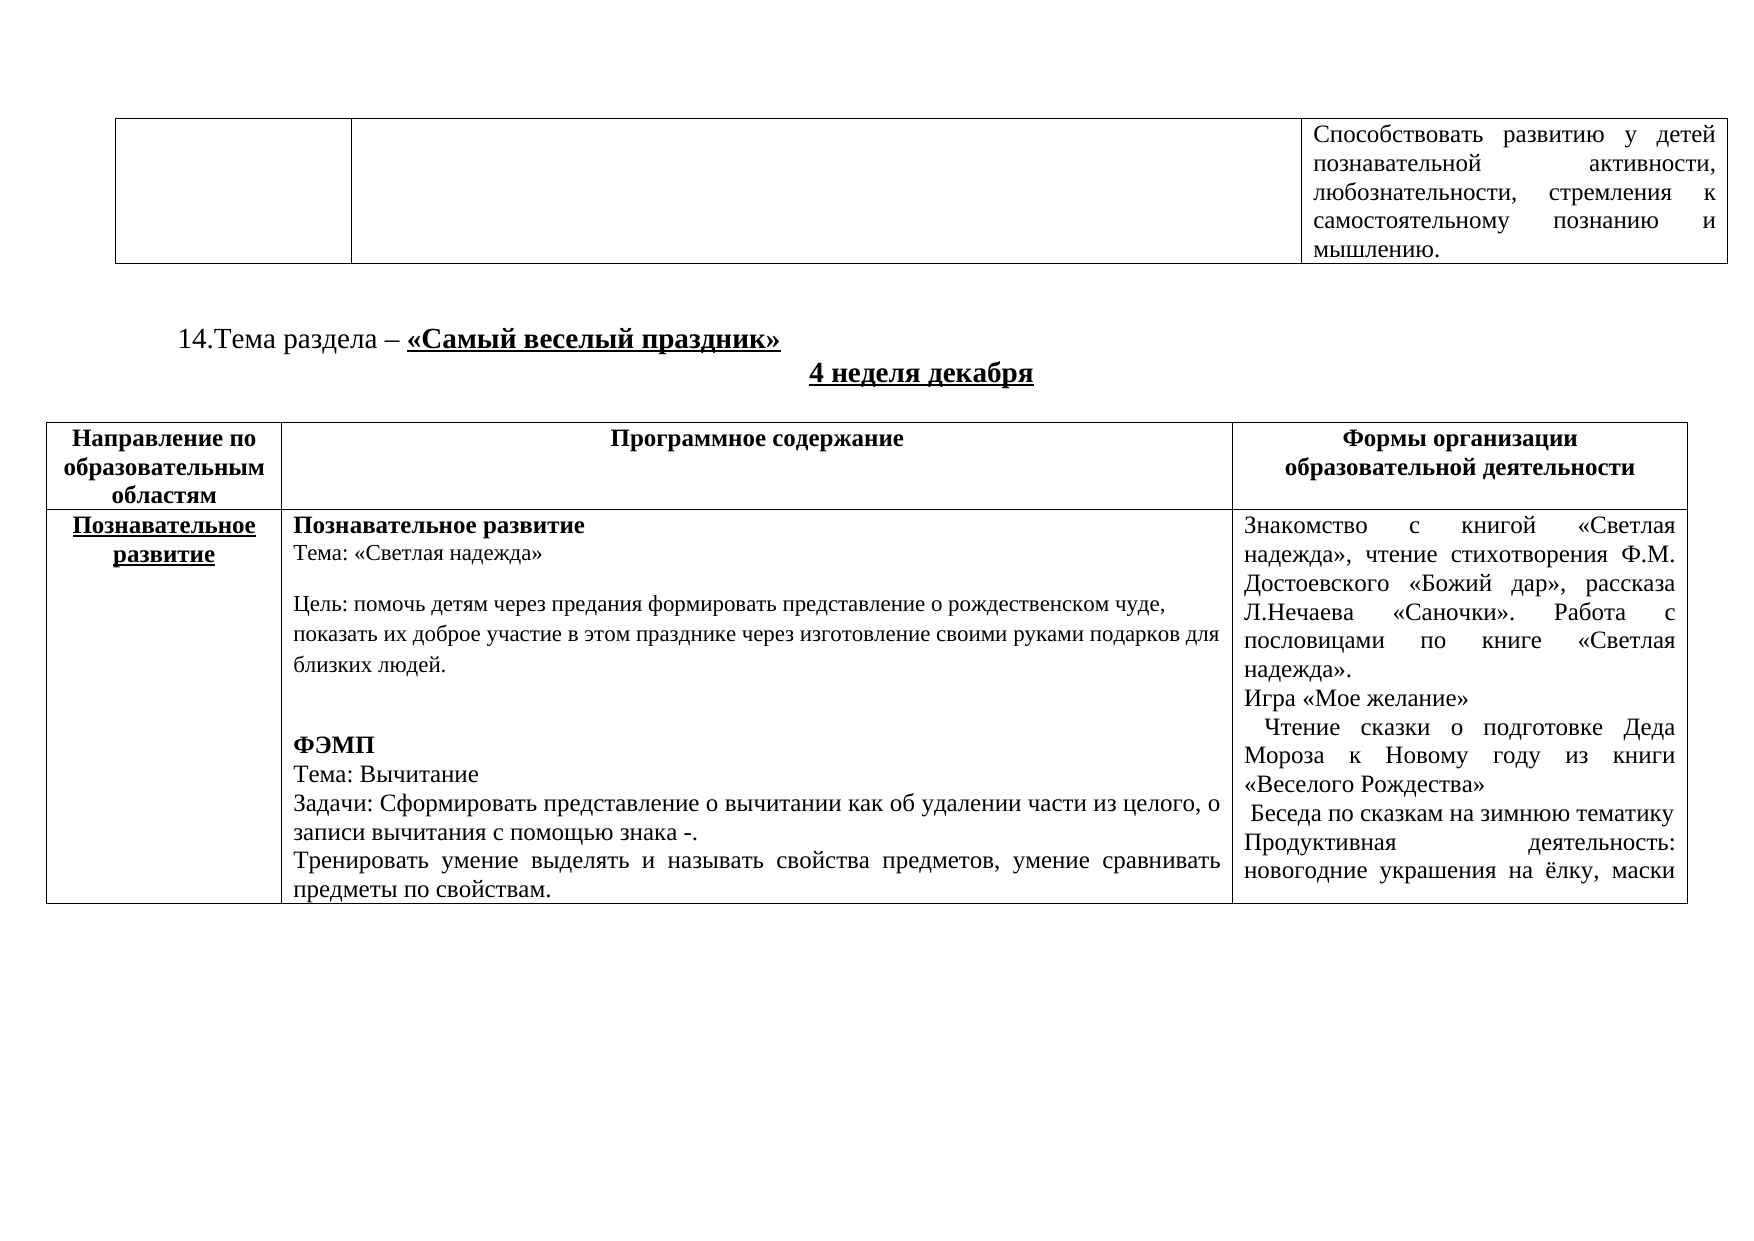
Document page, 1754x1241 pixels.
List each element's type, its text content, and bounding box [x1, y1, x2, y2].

table_header Формы организации образовательной деятельности [1233, 423, 1687, 509]
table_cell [1302, 119, 1727, 263]
text 14.Тема раздела – «Самый веселый праздник» [177, 321, 1665, 355]
table_cell Познавательное развитие Тема: «Светлая надежда» Цель: помочь детям через предания формировать представление о рождественском чуде, показать их доброе участие в этом празднике через изготовление своими руками подарков для близких людей. ФЭМП Тема: Вычитание Задачи: Сформировать представление о вычитании как об удалении части из целого, о записи вычитания с помощью знака -. Тренировать умение выделять и называть свойства предметов, умение сравнивать предметы по свойствам. [282, 510, 1232, 903]
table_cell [1233, 510, 1687, 903]
table_header Программное содержание [282, 423, 1232, 509]
table_cell Познавательное развитие [47, 510, 281, 903]
text 4 неделя декабря [177, 355, 1665, 388]
table_header Направление по образовательным областям [47, 423, 281, 509]
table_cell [352, 119, 1301, 263]
